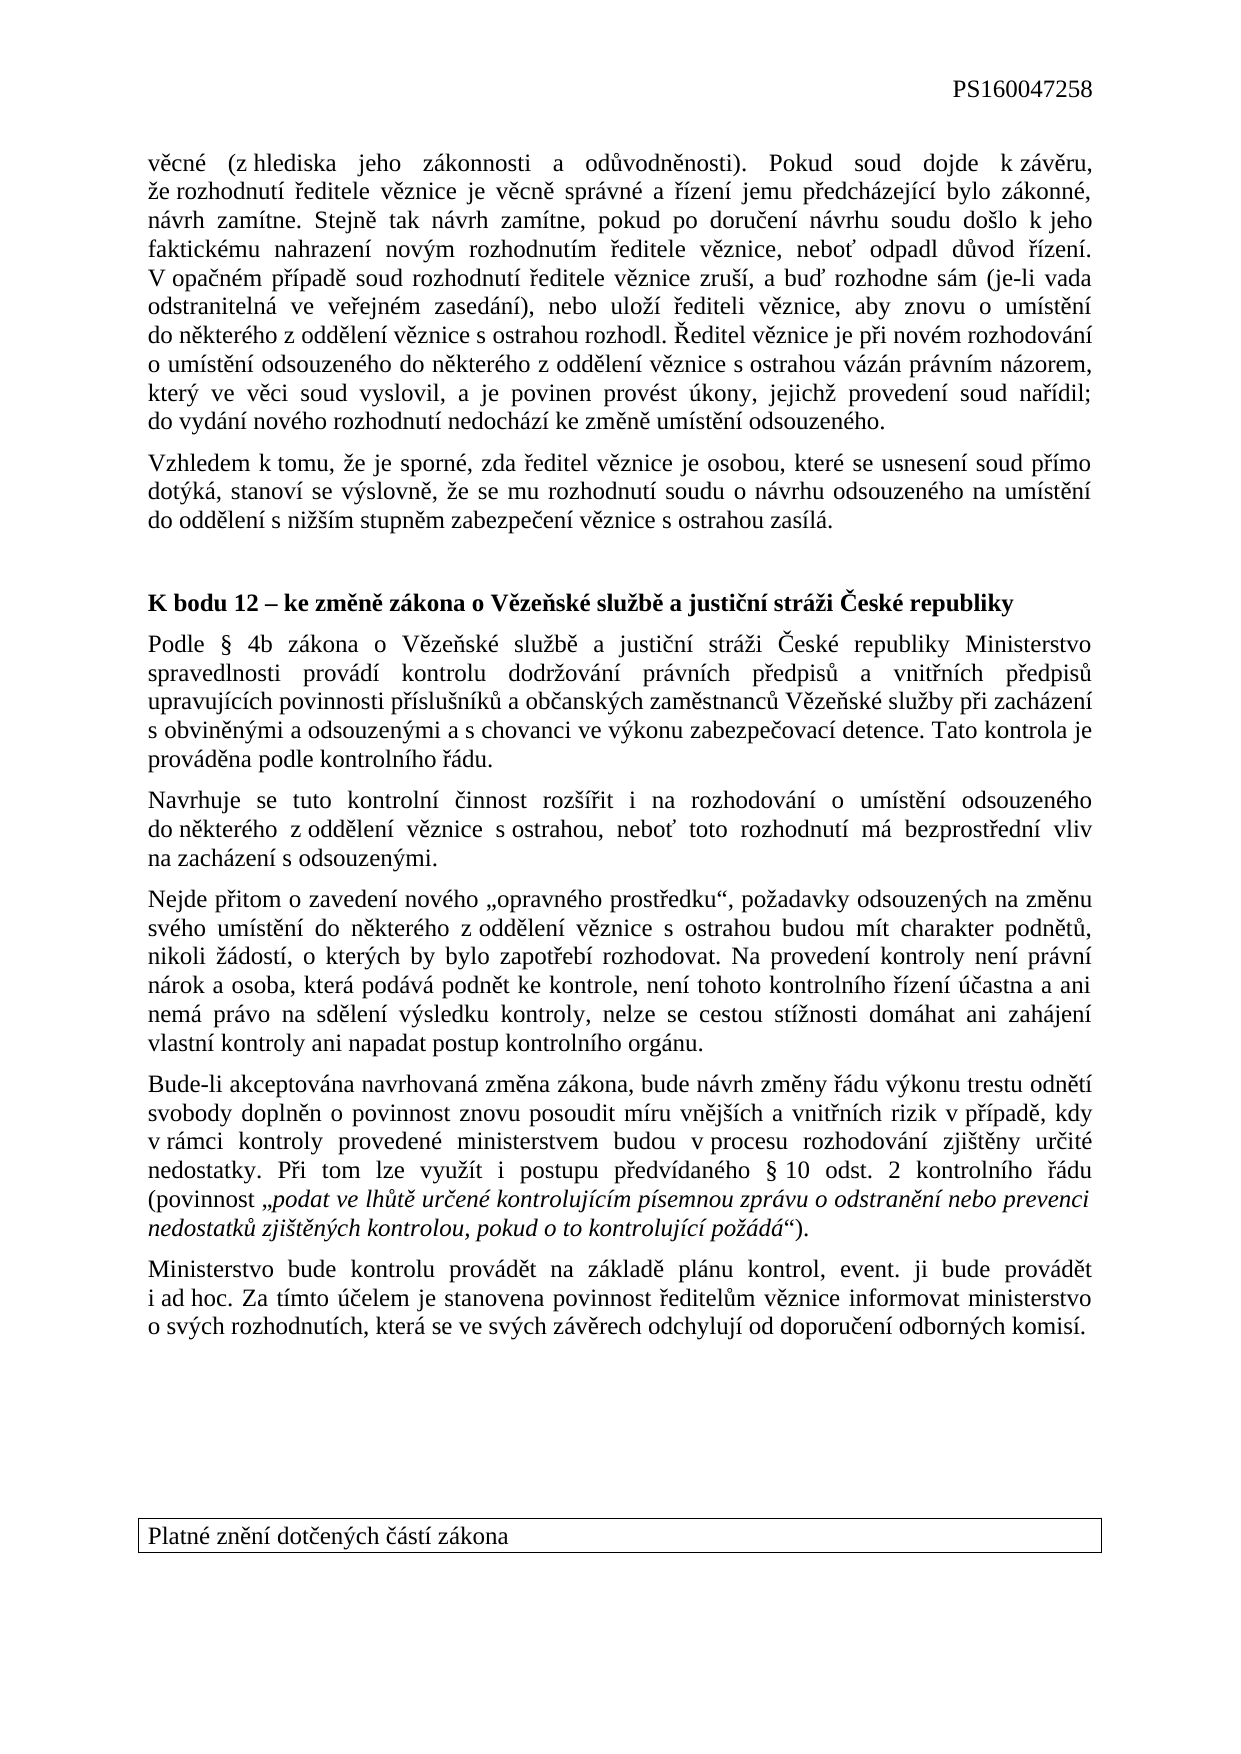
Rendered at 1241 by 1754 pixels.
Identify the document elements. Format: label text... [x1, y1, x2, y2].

text Platné znění dotčených částí zákona [139, 1519, 1101, 1552]
text Nejde přitom o zavedení nového „opravného prostředku“, požadavky odsouzených na změnu svého umístění do některého z oddělení věznice s ostrahou budou mít charakter podnětů, nikoli žádostí, o kterých by bylo zapotřebí rozhodovat. Na provedení kontroly není právní nárok a osoba, která podává podnět ke kontrole, není tohoto kontrolního řízení účastna a ani nemá právo na sdělení výsledku kontroly, nelze se cestou stížnosti domáhat ani zahájení vlastní kontroly ani napadat postup kontrolního orgánu. [148, 884, 1093, 1056]
text Navrhuje se tuto kontrolní činnost rozšířit i na rozhodování o umístění odsouzeného do některého z oddělení věznice s ostrahou, neboť toto rozhodnutí má bezprostřední vliv na zacházení s odsouzenými. [148, 785, 1093, 871]
text Vzhledem k tomu, že je sporné, zda ředitel věznice je osobou, které se usnesení soud přímo dotýká, stanoví se výslovně, že se mu rozhodnutí soudu o návrhu odsouzeného na umístění do oddělení s nižším stupněm zabezpečení věznice s ostrahou zasílá. [148, 448, 1093, 534]
text Ministerstvo bude kontrolu provádět na základě plánu kontrol, event. ji bude provádět i ad hoc. Za tímto účelem je stanovena povinnost ředitelům věznice informovat ministerstvo o svých rozhodnutích, která se ve svých závěrech odchylují od doporučení odborných komisí. [148, 1254, 1093, 1340]
text Podle § 4b zákona o Vězeňské službě a justiční stráži České republiky Ministerstvo spravedlnosti provádí kontrolu dodržování právních předpisů a vnitřních předpisů upravujících povinnosti příslušníků a občanských zaměstnanců Vězeňské služby při zacházení s obviněnými a odsouzenými a s chovanci ve výkonu zabezpečovací detence. Tato kontrola je prováděna podle kontrolního řádu. [148, 629, 1093, 773]
text K bodu 12 – ke změně zákona o Vězeňské službě a justiční stráži České republiky [148, 588, 1093, 616]
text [148, 148, 1093, 435]
text Bude-li akceptována navrhovaná změna zákona, bude návrh změny řádu výkonu trestu odnětí svobody doplněn o povinnost znovu posoudit míru vnějších a vnitřních rizik v případě, kdy v rámci kontroly provedené ministerstvem budou v procesu rozhodování zjištěny určité nedostatky. Při tom lze využít i postupu předvídaného § 10 odst. 2 kontrolního řádu (povinnost „podat ve lhůtě určené kontrolujícím písemnou zprávu o odstranění nebo prevenci nedostatků zjištěných kontrolou, pokud o to kontrolující požádá“). [148, 1069, 1093, 1241]
